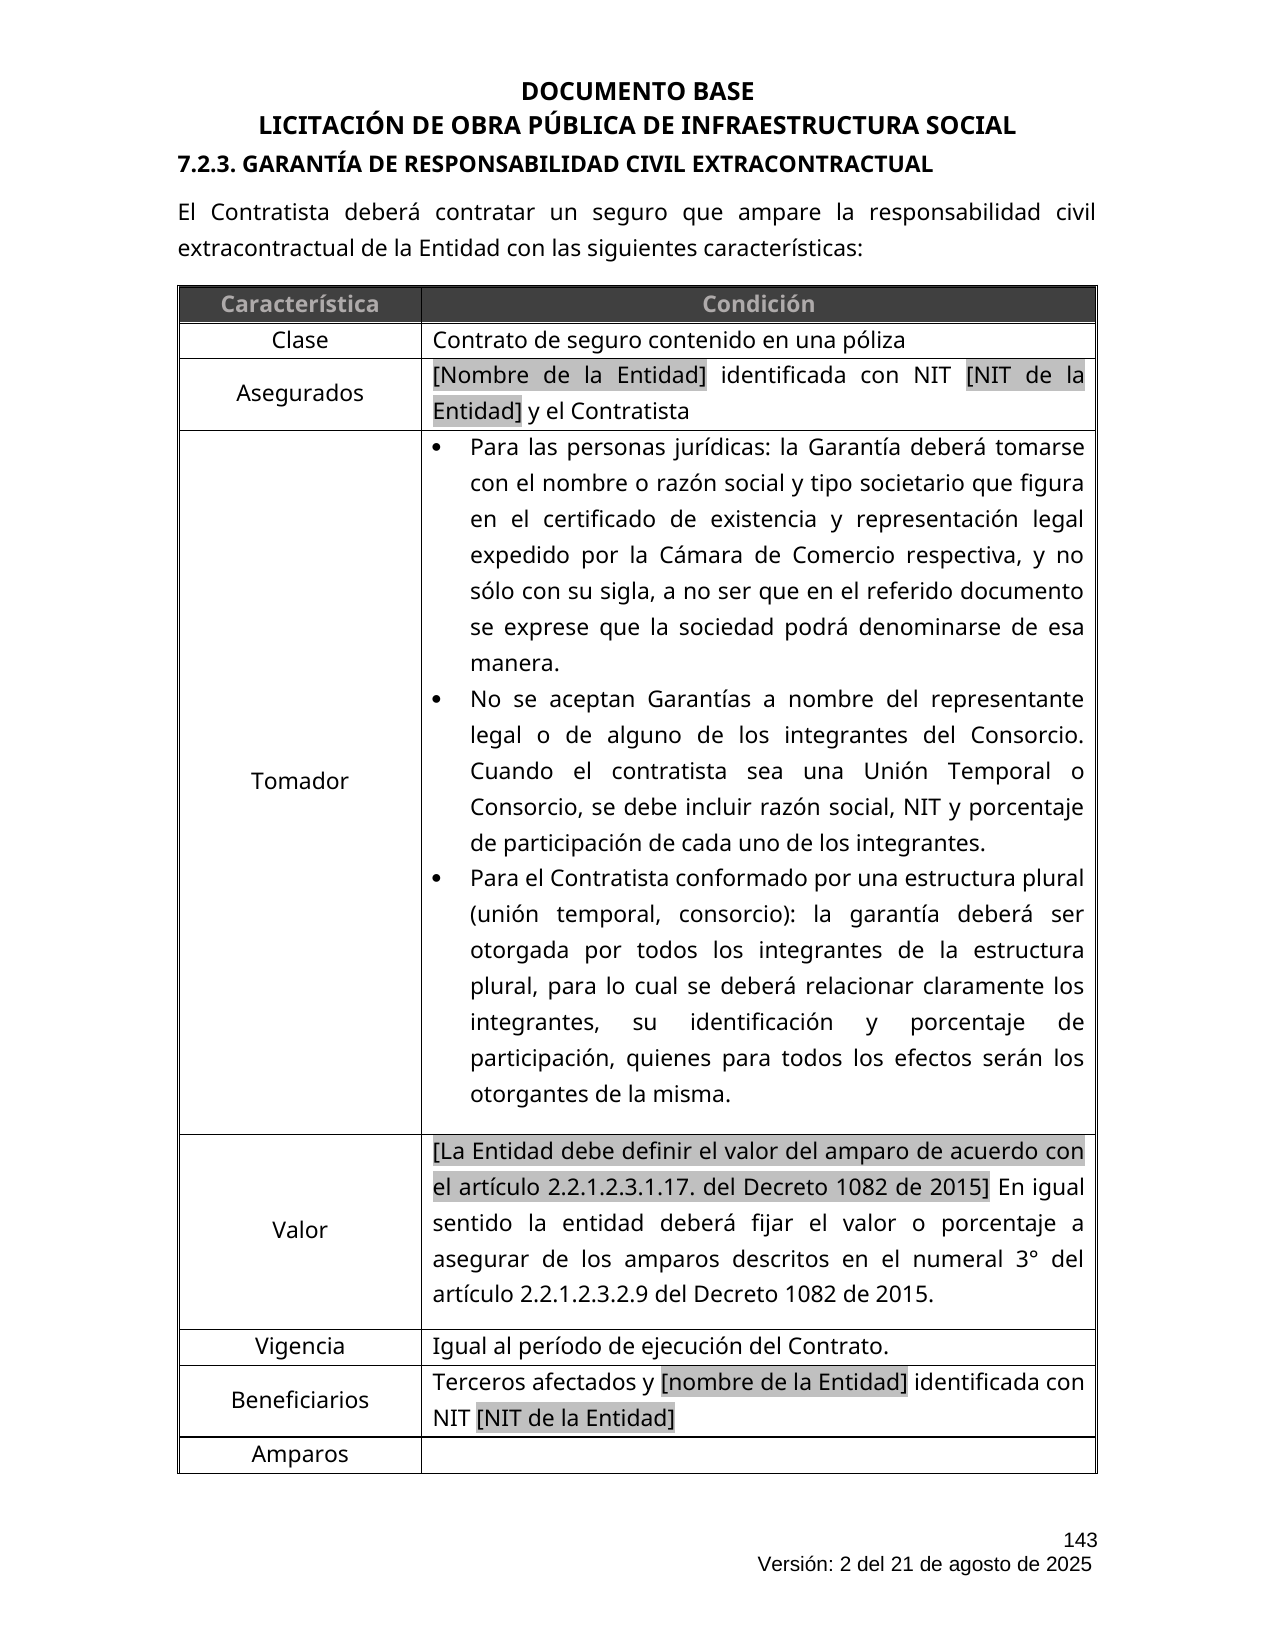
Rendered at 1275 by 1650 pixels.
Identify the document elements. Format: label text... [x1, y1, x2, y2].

table_cell Igual al período de ejecución del Contrato. [422, 1330, 1095, 1365]
table_cell Contrato de seguro contenido en una póliza [422, 324, 1095, 358]
table_cell [Nombre de la Entidad] identificada con NIT [NIT de la Entidad] y el Contratista [422, 359, 1095, 430]
table_cell Asegurados [180, 359, 421, 430]
text El Contratista deberá contratar un seguro que ampare la responsabilidad civil extracontractual de la Entidad con las siguientes características: [177, 196, 1098, 263]
table_header Característica [180, 288, 421, 322]
table_cell Vigencia [180, 1330, 421, 1365]
table_cell Para las personas jurídicas: la Garantía deberá tomarse con el nombre o razón social y tipo societario que figura en el certificado de existencia y representación legal expedido por la Cámara de Comercio respectiva, y no sólo con su sigla, a no ser que en el referido documento se exprese que la sociedad podrá denominarse de esa manera. No se aceptan Garantías a nombre del representante legal o de alguno de los integrantes del Consorcio. Cuando el contratista sea una Unión Temporal o Consorcio, se debe incluir razón social, NIT y porcentaje de participación de cada uno de los integrantes. Para el Contratista conformado por una estructura plural (unión temporal, consorcio): la garantía deberá ser otorgada por todos los integrantes de la estructura plural, para lo cual se deberá relacionar claramente los integrantes, su identificación y porcentaje de participación, quienes para todos los efectos serán los otorgantes de la misma. [422, 431, 1095, 1134]
table_cell [La Entidad debe definir el valor del amparo de acuerdo con el artículo 2.2.1.2.3.1.17. del Decreto 1082 de 2015] En igual sentido la entidad deberá fijar el valor o porcentaje a asegurar de los amparos descritos en el numeral 3° del artículo 2.2.1.2.3.2.9 del Decreto 1082 de 2015. [422, 1135, 1095, 1329]
table_cell Amparos [180, 1438, 421, 1473]
table_header Condición [422, 288, 1095, 322]
table_cell Terceros afectados y [nombre de la Entidad] identificada con NIT [NIT de la Entidad] [422, 1366, 1095, 1436]
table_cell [422, 1438, 1095, 1473]
subtitle 7.2.3. GARANTÍA DE RESPONSABILIDAD CIVIL EXTRACONTRACTUAL [177, 148, 1098, 179]
table_cell Valor [180, 1135, 421, 1329]
table_cell Tomador [180, 431, 421, 1134]
table_cell Beneficiarios [180, 1366, 421, 1436]
table_cell Clase [180, 324, 421, 358]
